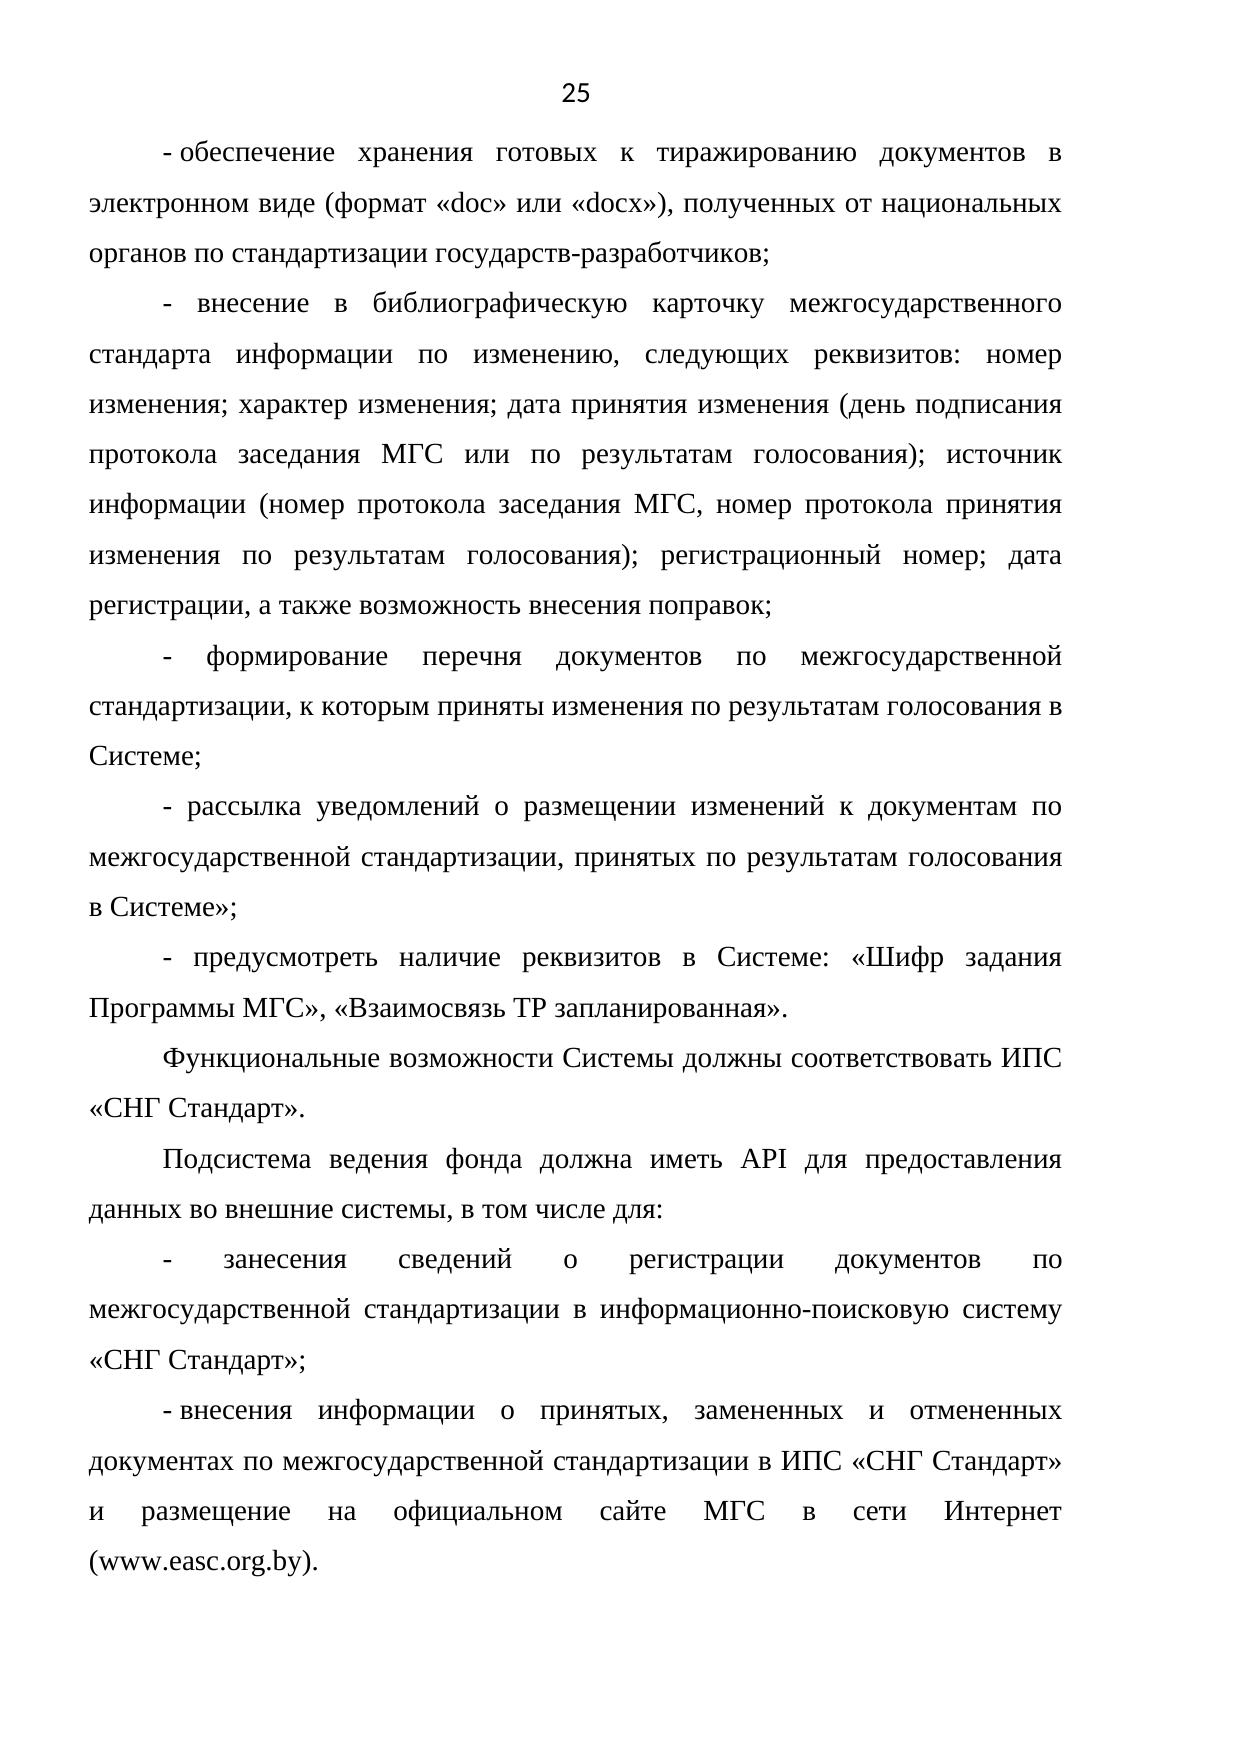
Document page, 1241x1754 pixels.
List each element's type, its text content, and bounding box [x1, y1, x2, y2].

text Функциональные возможности Системы должны соответствовать ИПС «СНГ Стандарт». [89, 1040, 1063, 1124]
text - внесения информации о принятых, замененных и отмененных документах по межгосударственной стандартизации в ИПС «СНГ Стандарт» и размещение на официальном сайте МГС в сети Интернет (www.easc.org.by). [89, 1392, 1063, 1577]
text - занесения сведений о регистрации документов по межгосударственной стандартизации в информационно-поисковую систему «СНГ Стандарт»; [89, 1241, 1063, 1376]
text - внесение в библиографическую карточку межгосударственного стандарта информации по изменению, следующих реквизитов: номер изменения; характер изменения; дата принятия изменения (день подписания протокола заседания МГС или по результатам голосования); источник информации (номер протокола заседания МГС, номер протокола принятия изменения по результатам голосования); регистрационный номер; дата регистрации, а также возможность внесения поправок; [89, 285, 1063, 621]
text - предусмотреть наличие реквизитов в Системе: «Шифр задания Программы МГС», «Взаимосвязь ТР запланированная». [89, 939, 1063, 1023]
text - рассылка уведомлений о размещении изменений к документам по межгосударственной стандартизации, принятых по результатам голосования в Системе»; [89, 788, 1063, 923]
text - обеспечение хранения готовых к тиражированию документов в электронном виде (формат «doc» или «docx»), полученных от национальных органов по стандартизации государств-разработчиков; [89, 134, 1063, 269]
text Подсистема ведения фонда должна иметь API для предоставления данных во внешние системы, в том числе для: [89, 1141, 1063, 1224]
text - формирование перечня документов по межгосударственной стандартизации, к которым приняты изменения по результатам голосования в Системе; [89, 638, 1063, 772]
